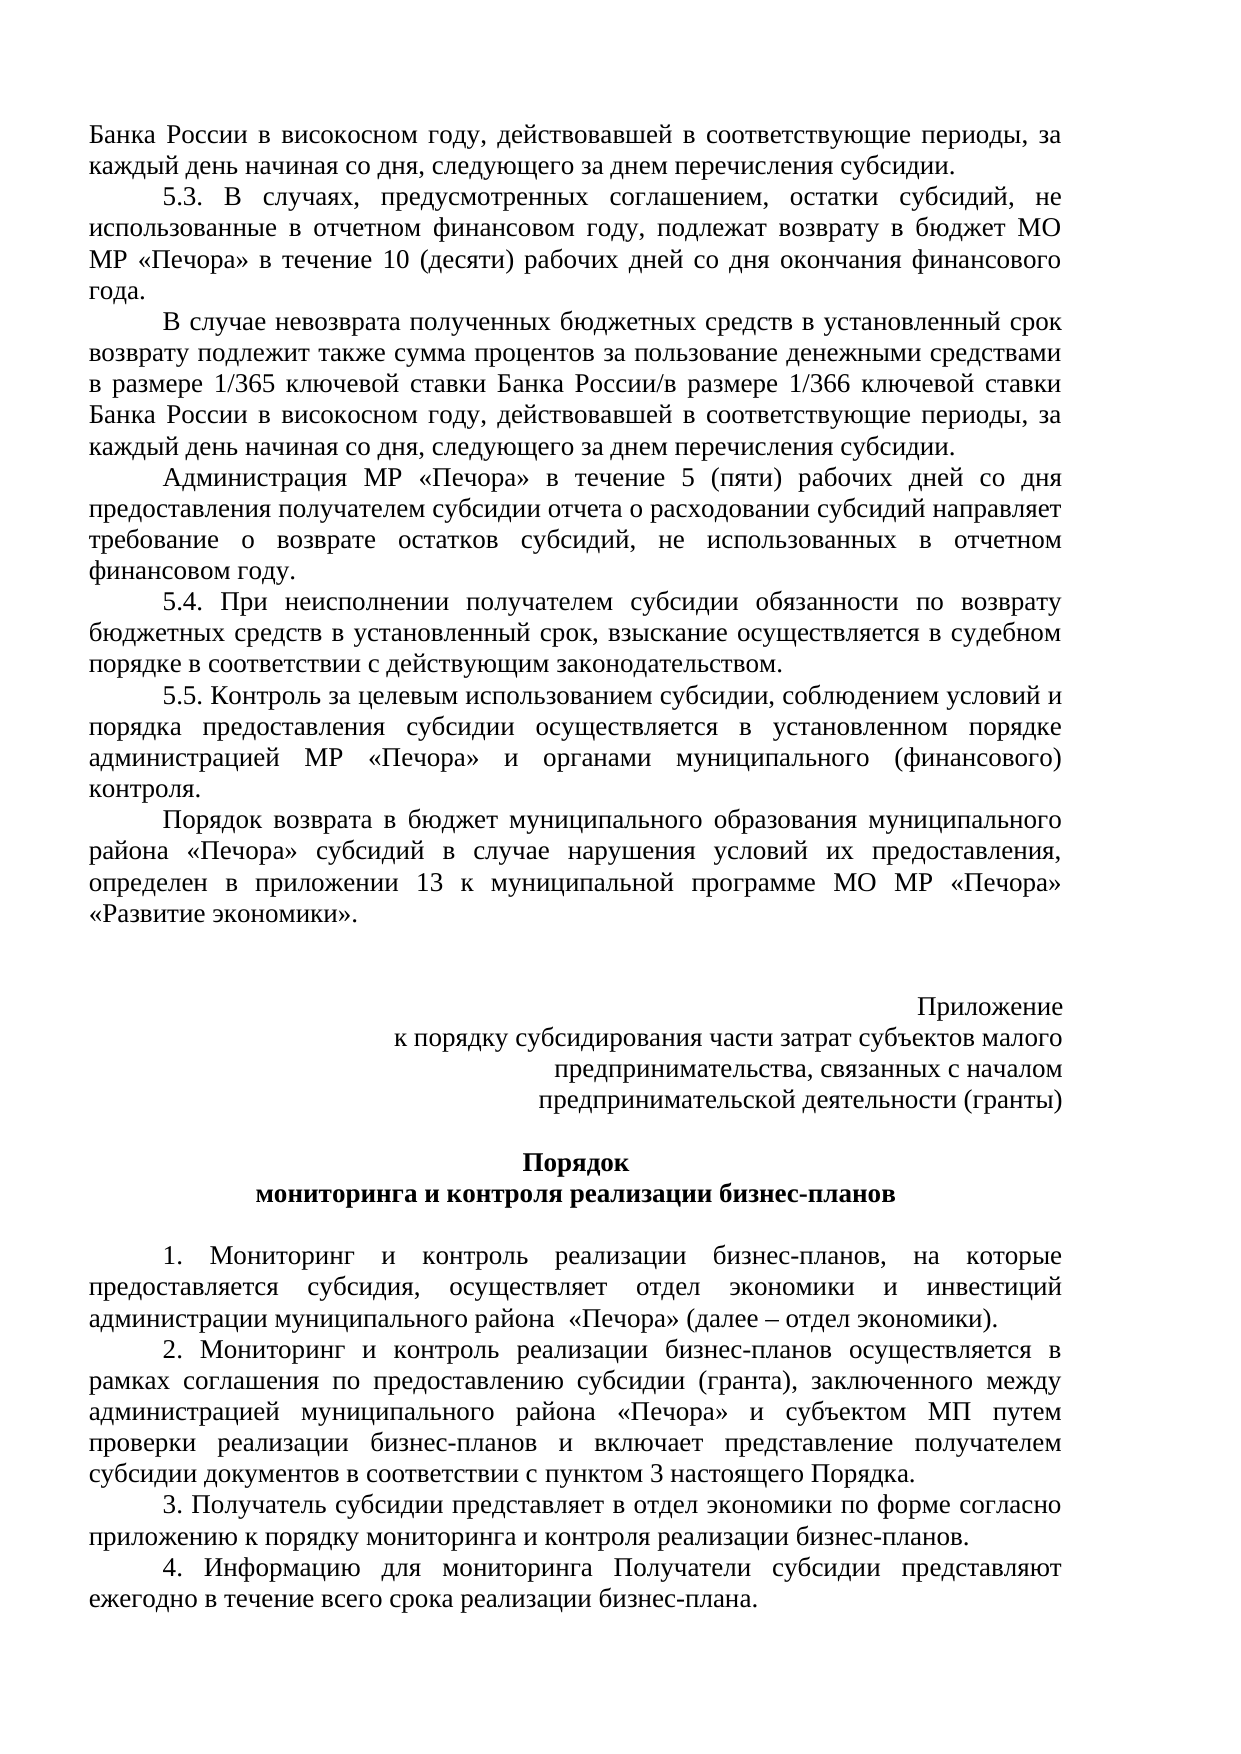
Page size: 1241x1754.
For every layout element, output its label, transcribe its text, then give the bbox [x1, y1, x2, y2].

text 1. Мониторинг и контроль реализации бизнес-планов, на которые предоставляется субсидия, осуществляет отдел экономики и инвестиций администрации муниципального района «Печора» (далее – отдел экономики). [88, 1239, 1063, 1333]
text 5.3. В случаях, предусмотренных соглашением, остатки субсидий, не использованные в отчетном финансовом году, подлежат возврату в бюджет МО МР «Печора» в течение 10 (десяти) рабочих дней со дня окончания финансового года. [88, 180, 1063, 305]
text предпринимательства, связанных с началом [88, 1052, 1063, 1084]
text Порядок возврата в бюджет муниципального образования муниципального района «Печора» субсидий в случае нарушения условий их предоставления, определен в приложении 13 к муниципальной программе МО МР «Печора» «Развитие экономики». [88, 803, 1063, 928]
text 3. Получатель субсидии представляет в отдел экономики по форме согласно приложению к порядку мониторинга и контроля реализации бизнес-планов. [88, 1488, 1063, 1551]
text Администрация МР «Печора» в течение 5 (пяти) рабочих дней со дня предоставления получателем субсидии отчета о расходовании субсидий направляет требование о возврате остатков субсидий, не использованных в отчетном финансовом году. [88, 461, 1063, 585]
text 5.4. При неисполнении получателем субсидии обязанности по возврату бюджетных средств в установленный срок, взыскание осуществляется в судебном порядке в соответствии с действующим законодательством. [88, 585, 1063, 679]
text к порядку субсидирования части затрат субъектов малого [88, 1021, 1063, 1052]
text предпринимательской деятельности (гранты) [88, 1084, 1063, 1115]
text Порядок [88, 1146, 1063, 1177]
text Приложение [88, 990, 1063, 1021]
text 2. Мониторинг и контроль реализации бизнес-планов осуществляется в рамках соглашения по предоставлению субсидии (гранта), заключенного между администрацией муниципального района «Печора» и субъектом МП путем проверки реализации бизнес-планов и включает представление получателем субсидии документов в соответствии с пунктом 3 настоящего Порядка. [88, 1333, 1063, 1488]
text мониторинга и контроля реализации бизнес-планов [88, 1177, 1063, 1208]
text 5.5. Контроль за целевым использованием субсидии, соблюдением условий и порядка предоставления субсидии осуществляется в установленном порядке администрацией МР «Печора» и органами муниципального (финансового) контроля. [88, 679, 1063, 803]
text 4. Информацию для мониторинга Получатели субсидии представляют ежегодно в течение всего срока реализации бизнес-плана. [88, 1551, 1063, 1613]
